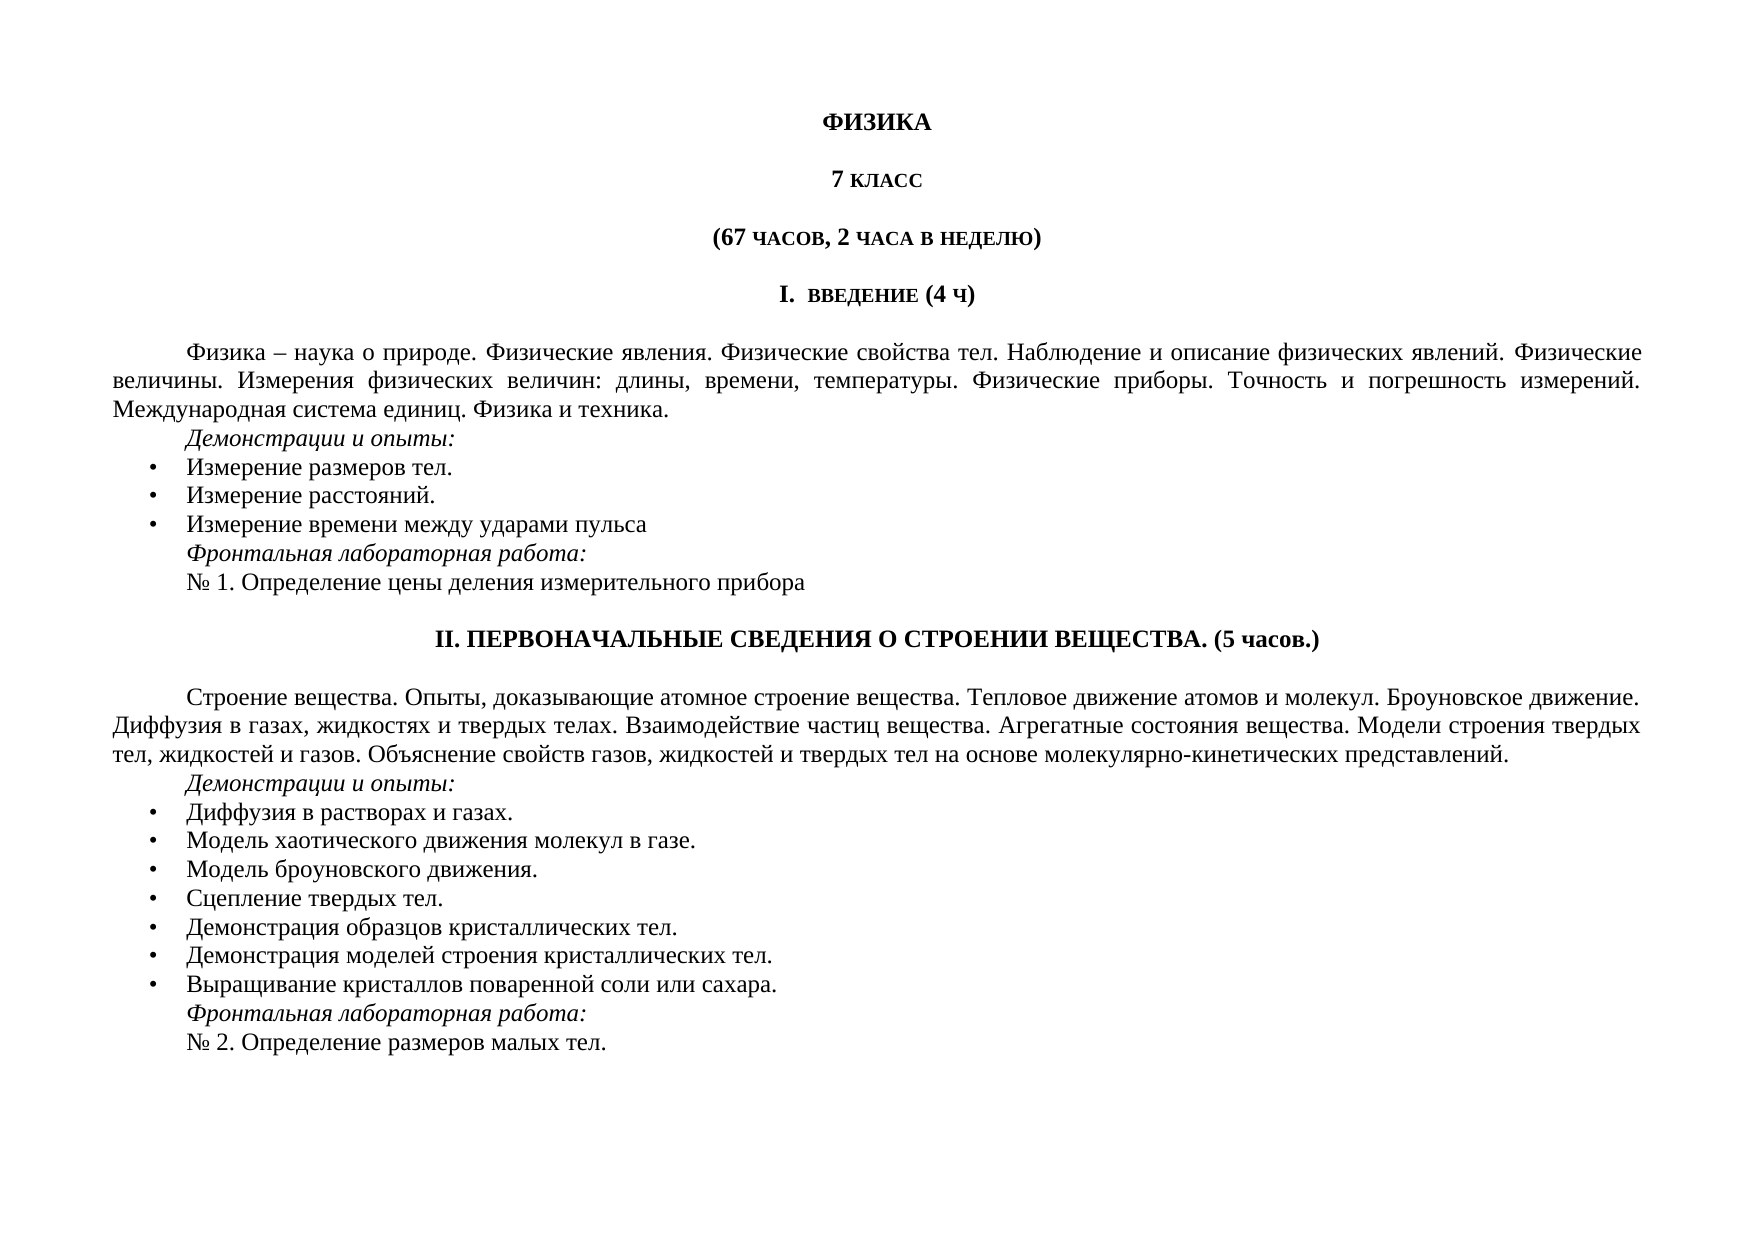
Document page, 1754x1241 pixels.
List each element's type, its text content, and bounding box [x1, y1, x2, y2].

text Фронтальная лабораторная работа: [112, 538, 1642, 567]
text 7 класс [112, 164, 1642, 193]
list Измерение размеров тел. [148, 452, 1642, 481]
list Демонстрация образцов кристаллических тел. [148, 912, 1642, 941]
list Измерение времени между ударами пульса [148, 509, 1642, 538]
text № 2. Определение размеров малых тел. [112, 1027, 1642, 1056]
text № 1. Определение цены деления измерительного прибора [112, 567, 1642, 596]
list Диффузия в растворах и газах. [148, 797, 1642, 826]
list Модель броуновского движения. [148, 854, 1642, 883]
text ФИЗИКА [112, 107, 1642, 136]
text Демонстрации и опыты: [112, 768, 1642, 797]
text Строение вещества. Опыты, доказывающие атомное строение вещества. Тепловое движение атомов и молекул. Броуновское движение. Диффузия в газах, жидкостях и твердых телах. Взаимодействие частиц вещества. Агрегатные состояния вещества. Модели строения твердых тел, жидкостей и газов. Объяснение свойств газов, жидкостей и твердых тел на основе молекулярно-кинетических представлений. [112, 682, 1642, 768]
text II. Первоначальные сведения о строении вещества. (5 часов.) [112, 624, 1642, 653]
text I. введение (4 ч) [112, 279, 1642, 308]
text Демонстрации и опыты: [112, 423, 1642, 452]
list Выращивание кристаллов поваренной соли или сахара. [148, 969, 1642, 998]
list Измерение расстояний. [148, 481, 1642, 509]
list Сцепление твердых тел. [148, 883, 1642, 912]
text Физика – наука о природе. Физические явления. Физические свойства тел. Наблюдение и описание физических явлений. Физические величины. Измерения физических величин: длины, времени, температуры. Физические приборы. Точность и погрешность измерений. Международная система единиц. Физика и техника. [112, 337, 1642, 423]
text Фронтальная лабораторная работа: [112, 998, 1642, 1027]
list Демонстрация моделей строения кристаллических тел. [148, 941, 1642, 969]
text (67 часов, 2 часа в неделю) [112, 222, 1642, 251]
list Модель хаотического движения молекул в газе. [148, 826, 1642, 854]
